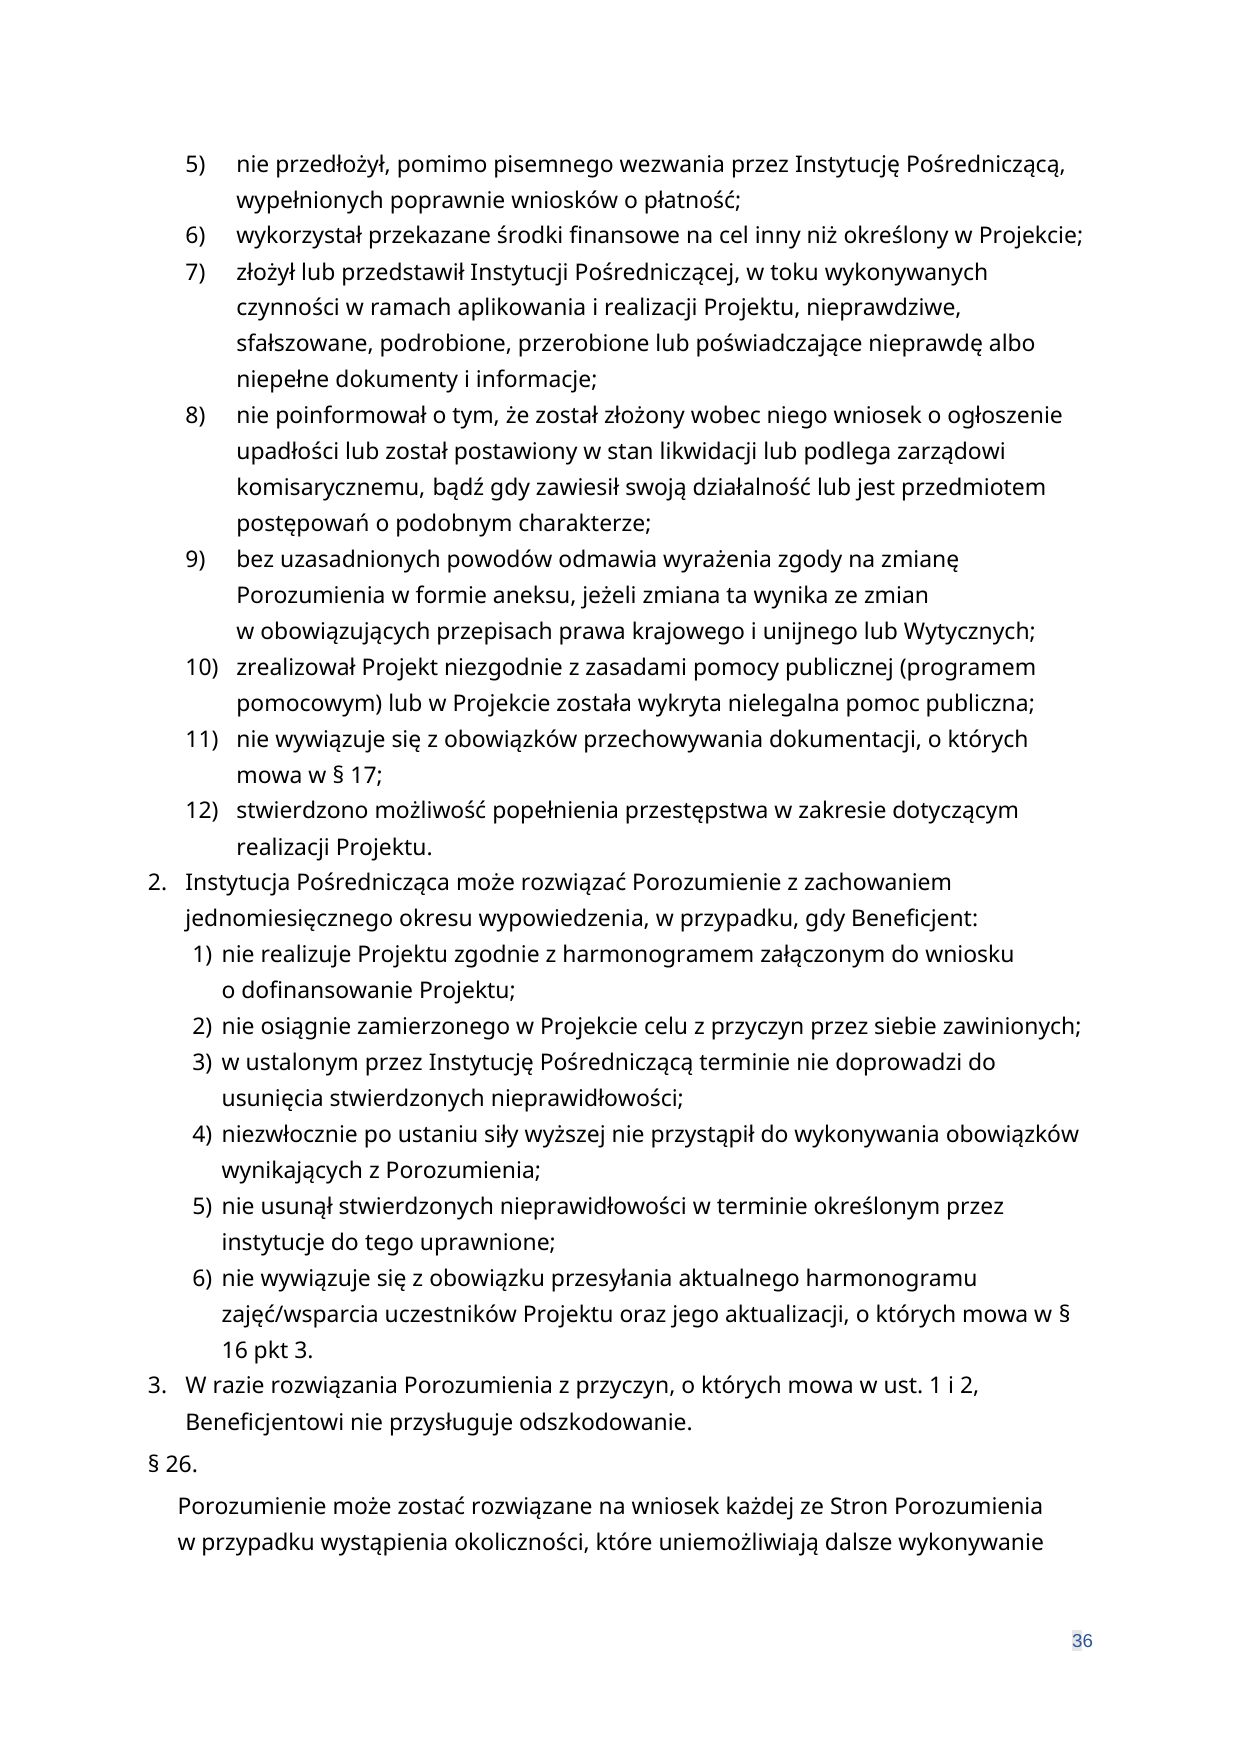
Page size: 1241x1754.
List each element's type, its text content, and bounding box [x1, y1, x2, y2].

list Instytucja Pośrednicząca może rozwiązać Porozumienie z zachowaniem jednomiesięcznego okresu wypowiedzenia, w przypadku, gdy Beneficjent: [148, 866, 1093, 933]
list zrealizował Projekt niezgodnie z zasadami pomocy publicznej (programem pomocowym) lub w Projekcie została wykryta nielegalna pomoc publiczna; [185, 651, 1093, 718]
list złożył lub przedstawił Instytucji Pośredniczącej, w toku wykonywanych czynności w ramach aplikowania i realizacji Projektu, nieprawdziwe, sfałszowane, podrobione, przerobione lub poświadczające nieprawdę albo niepełne dokumenty i informacje; [185, 255, 1093, 394]
list nie wywiązuje się z obowiązku przesyłania aktualnego harmonogramu zajęć/wsparcia uczestników Projektu oraz jego aktualizacji, o których mowa w § 16 pkt 3. [192, 1262, 1093, 1365]
list wykorzystał przekazane środki finansowe na cel inny niż określony w Projekcie; [185, 219, 1093, 251]
list nie poinformował o tym, że został złożony wobec niego wniosek o ogłoszenie upadłości lub został postawiony w stan likwidacji lub podlega zarządowi komisarycznemu, bądź gdy zawiesił swoją działalność lub jest przedmiotem postępowań o podobnym charakterze; [185, 399, 1093, 538]
list nie realizuje Projektu zgodnie z harmonogramem załączonym do wniosku o dofinansowanie Projektu; [192, 938, 1093, 1005]
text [177, 1490, 1093, 1557]
list niezwłocznie po ustaniu siły wyższej nie przystąpił do wykonywania obowiązków wynikających z Porozumienia; [192, 1118, 1093, 1185]
list nie usunął stwierdzonych nieprawidłowości w terminie określonym przez instytucje do tego uprawnione; [192, 1190, 1093, 1257]
list w ustalonym przez Instytucję Pośredniczącą terminie nie doprowadzi do usunięcia stwierdzonych nieprawidłowości; [192, 1046, 1093, 1113]
list bez uzasadnionych powodów odmawia wyrażenia zgody na zmianę Porozumienia w formie aneksu, jeżeli zmiana ta wynika ze zmian w obowiązujących przepisach prawa krajowego i unijnego lub Wytycznych; [185, 543, 1093, 646]
list nie wywiązuje się z obowiązków przechowywania dokumentacji, o których mowa w § 17; [185, 723, 1093, 790]
list nie przedłożył, pomimo pisemnego wezwania przez Instytucję Pośredniczącą, wypełnionych poprawnie wniosków o płatność; [185, 148, 1093, 215]
subtitle § 26. [148, 1448, 1093, 1479]
list W razie rozwiązania Porozumienia z przyczyn, o których mowa w ust. 1 i 2, Beneficjentowi nie przysługuje odszkodowanie. [148, 1369, 1093, 1437]
list nie osiągnie zamierzonego w Projekcie celu z przyczyn przez siebie zawinionych; [192, 1010, 1093, 1041]
list stwierdzono możliwość popełnienia przestępstwa w zakresie dotyczącym realizacji Projektu. [185, 794, 1093, 862]
